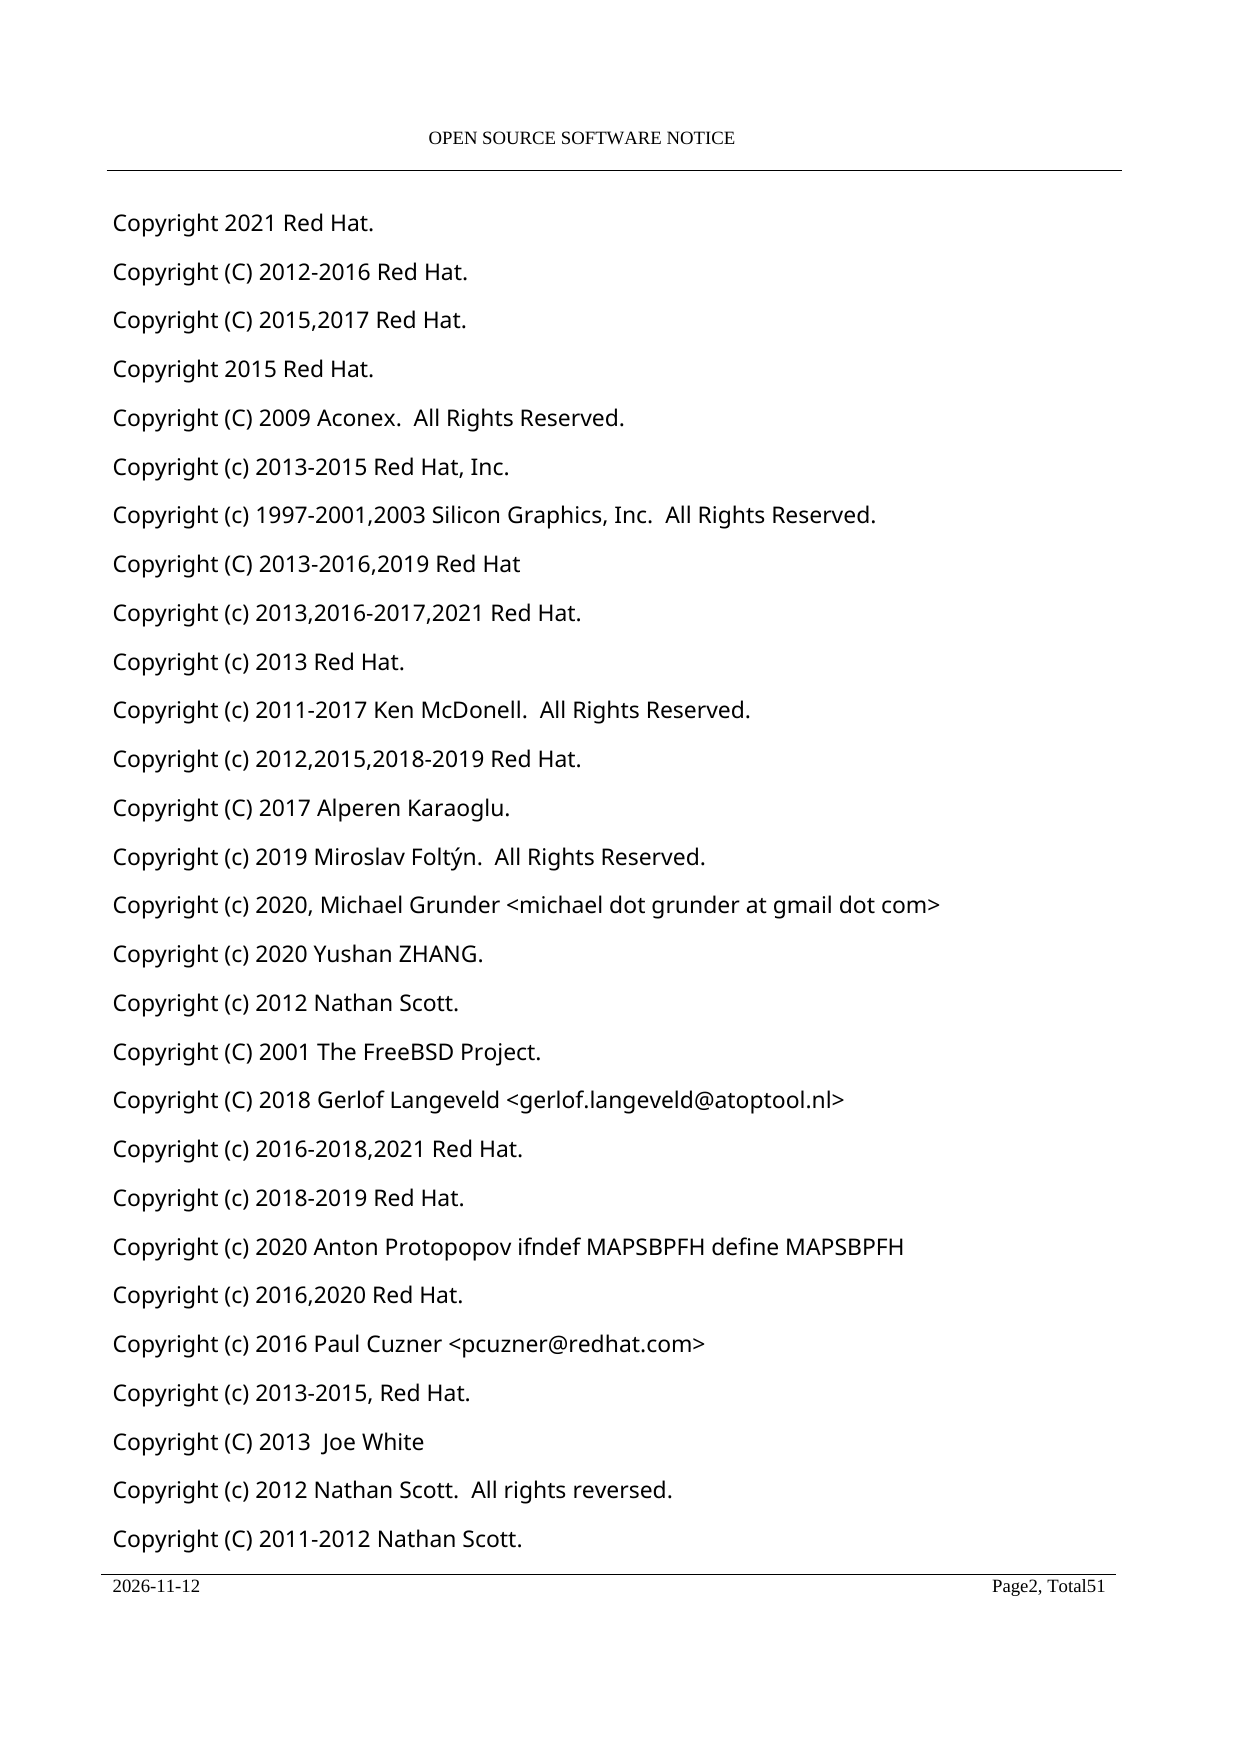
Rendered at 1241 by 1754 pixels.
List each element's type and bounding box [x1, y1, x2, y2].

text [112, 206, 1128, 1555]
